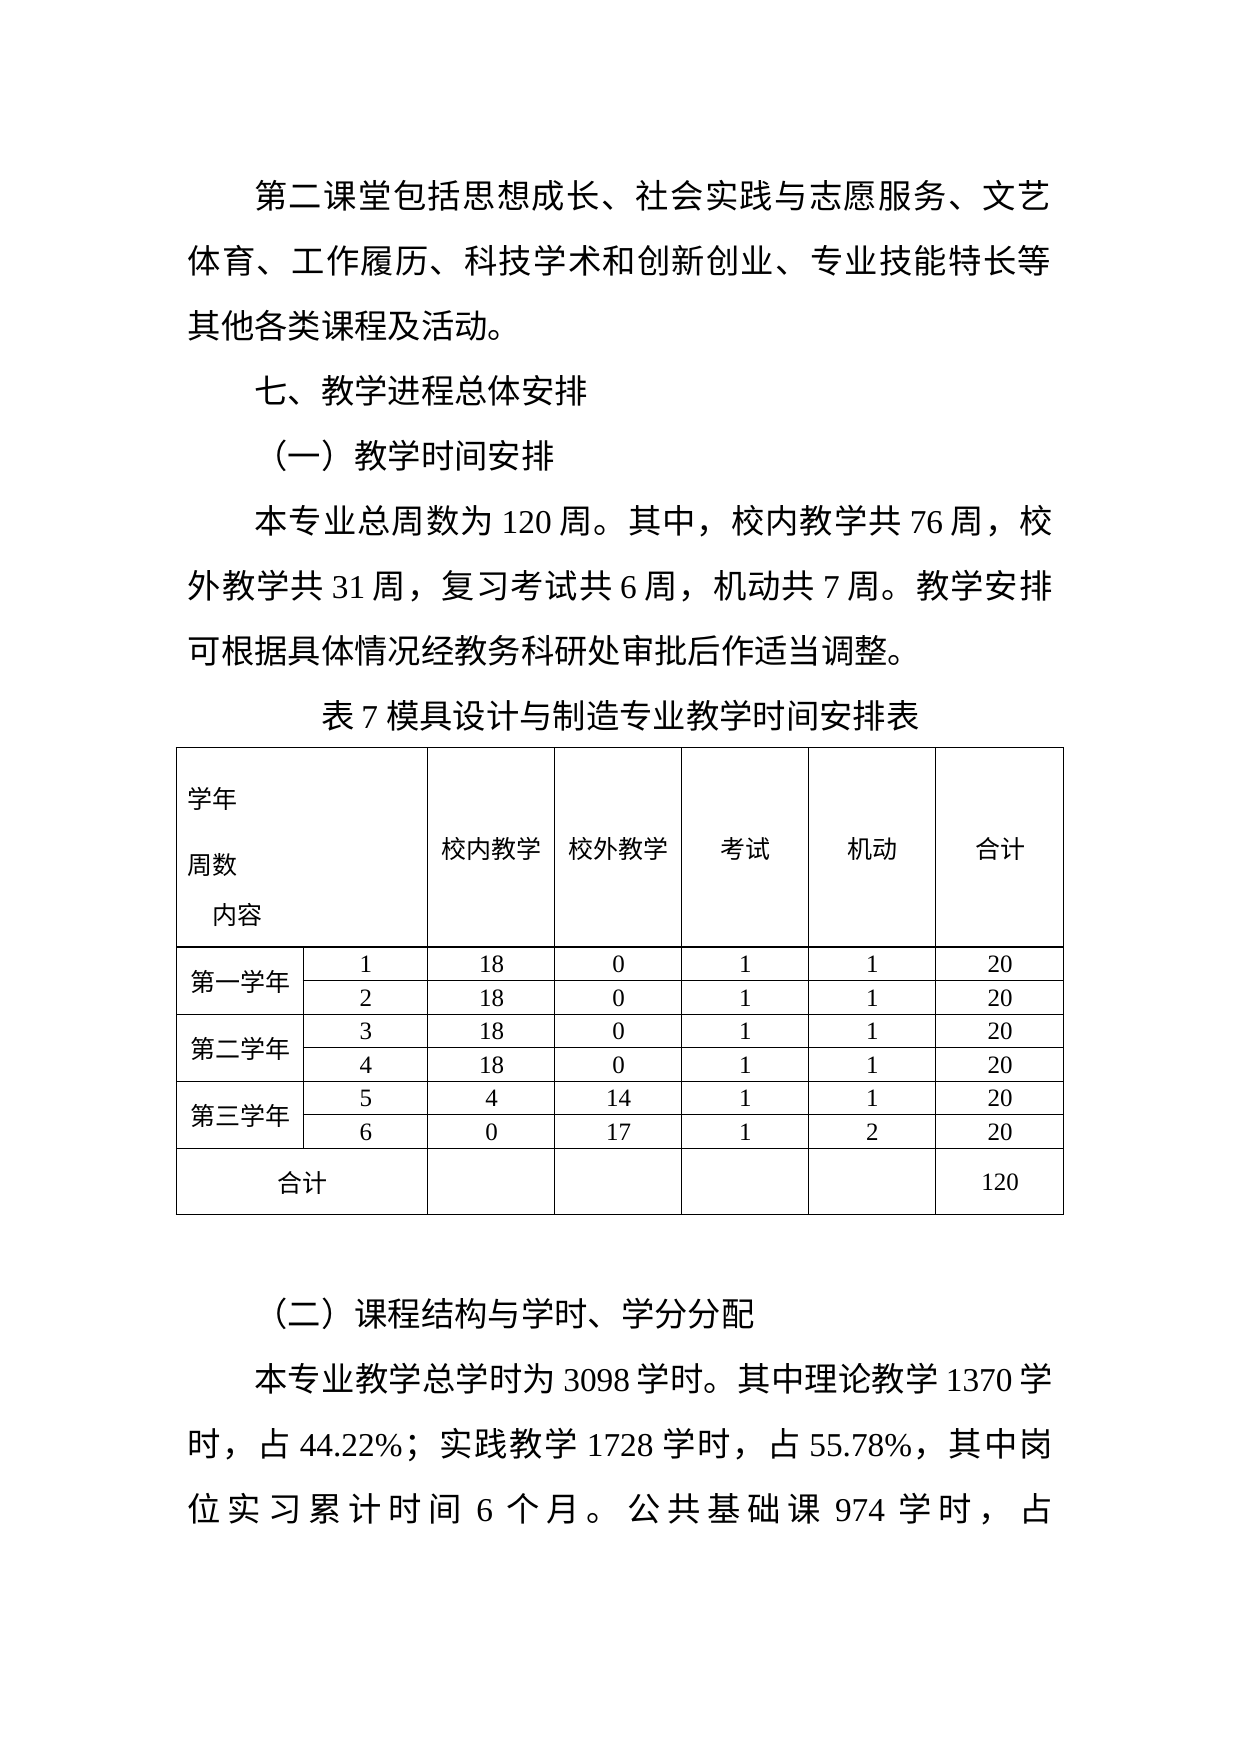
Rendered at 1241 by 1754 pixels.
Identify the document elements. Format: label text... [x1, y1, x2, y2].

table_cell 1 [682, 948, 808, 980]
table_cell 第一学年 [177, 948, 303, 1013]
text （一）教学时间安排 [187, 422, 1053, 487]
table_cell [555, 1149, 681, 1214]
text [187, 1345, 1053, 1540]
text 七、教学进程总体安排 [187, 357, 1053, 422]
table_cell 1 [682, 1015, 808, 1047]
table_cell 第二学年 [177, 1015, 303, 1081]
table_cell 1 [682, 1048, 808, 1081]
table_cell 1 [682, 981, 808, 1013]
text 第二课堂包括思想成长、社会实践与志愿服务、文艺体育、工作履历、科技学术和创新创业、专业技能特长等其他各类课程及活动。 [187, 162, 1053, 357]
table_cell 1 [809, 981, 935, 1013]
table_cell [428, 1149, 554, 1214]
table_cell 0 [555, 948, 681, 980]
table_cell 20 [936, 1082, 1063, 1114]
table_cell 1 [809, 948, 935, 980]
table_cell [682, 1149, 808, 1214]
table_cell 1 [682, 1115, 808, 1148]
table_cell 6 [304, 1115, 427, 1148]
table_cell 120 [936, 1149, 1063, 1214]
table_cell 1 [809, 1015, 935, 1047]
table_cell 20 [936, 1115, 1063, 1148]
table_cell 20 [936, 1048, 1063, 1081]
table_cell 18 [428, 948, 554, 980]
table_header 机动 [809, 748, 935, 946]
table_cell 17 [555, 1115, 681, 1148]
table_cell [809, 1149, 935, 1214]
table_cell 20 [936, 948, 1063, 980]
text （二）课程结构与学时、学分分配 [187, 1280, 1053, 1345]
table_cell 1 [304, 948, 427, 980]
table_cell 18 [428, 1048, 554, 1081]
table_cell 1 [809, 1082, 935, 1114]
table_cell 18 [428, 981, 554, 1013]
table_cell 2 [304, 981, 427, 1013]
table_cell 20 [936, 1015, 1063, 1047]
table_header 考试 [682, 748, 808, 946]
table_cell 1 [682, 1082, 808, 1114]
table_cell 1 [809, 1048, 935, 1081]
table_header 合计 [936, 748, 1063, 946]
table_cell 第三学年 [177, 1082, 303, 1148]
table_cell 5 [304, 1082, 427, 1114]
table_header 学年 周数 内容 [177, 748, 427, 946]
table_header 校内教学 [428, 748, 554, 946]
table_cell 4 [428, 1082, 554, 1114]
table_cell 18 [428, 1015, 554, 1047]
table_cell 14 [555, 1082, 681, 1114]
table_cell 0 [555, 1048, 681, 1081]
text 本专业总周数为120周。其中，校内教学共76周，校外教学共31周，复习考试共6周，机动共7周。教学安排可根据具体情况经教务科研处审批后作适当调整。 [187, 487, 1053, 682]
table_cell 0 [428, 1115, 554, 1148]
table_cell 20 [936, 981, 1063, 1013]
table_cell 0 [555, 981, 681, 1013]
table_header 校外教学 [555, 748, 681, 946]
table_cell 4 [304, 1048, 427, 1081]
table_cell 2 [809, 1115, 935, 1148]
table_cell 0 [555, 1015, 681, 1047]
table_cell 合计 [177, 1149, 427, 1214]
table_cell 3 [304, 1015, 427, 1047]
text 表7 模具设计与制造专业教学时间安排表 [187, 682, 1053, 747]
